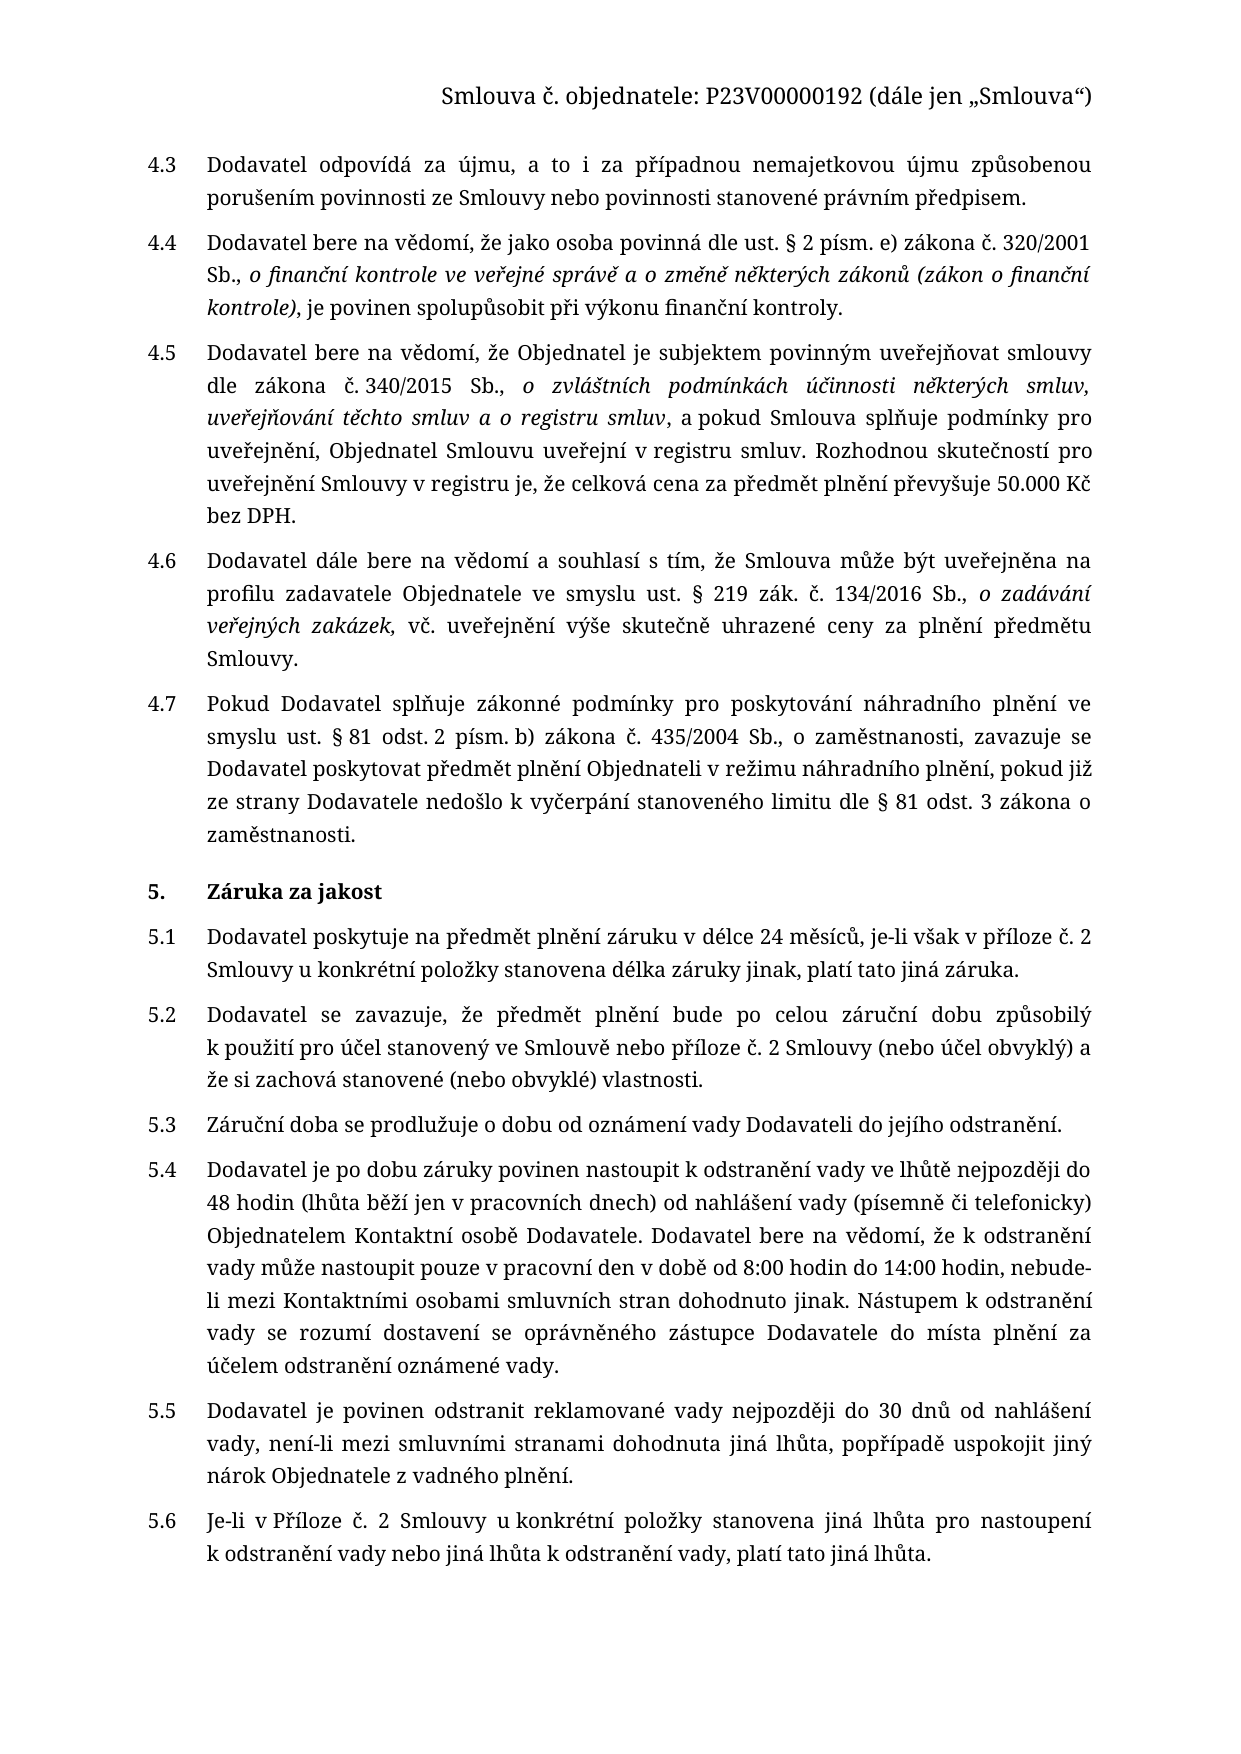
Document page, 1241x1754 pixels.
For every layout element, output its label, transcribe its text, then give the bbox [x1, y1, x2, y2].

list Záruční doba se prodlužuje o dobu od oznámení vady Dodavateli do jejího odstranění. [148, 1110, 1093, 1139]
list Dodavatel je po dobu záruky povinen nastoupit k odstranění vady ve lhůtě nejpozději do 48 hodin (lhůta běží jen v pracovních dnech) od nahlášení vady (písemně či telefonicky) Objednatelem Kontaktní osobě Dodavatele. Dodavatel bere na vědomí, že k odstranění vady může nastoupit pouze v pracovní den v době od 8:00 hodin do 14:00 hodin, nebude-li mezi Kontaktními osobami smluvních stran dohodnuto jinak. Nástupem k odstranění vady se rozumí dostavení se oprávněného zástupce Dodavatele do místa plnění za účelem odstranění oznámené vady. [148, 1156, 1093, 1379]
list Záruka za jakost [148, 877, 1093, 906]
list Dodavatel poskytuje na předmět plnění záruku v délce 24 měsíců, je-li však v příloze č. 2 Smlouvy u konkrétní položky stanovena délka záruky jinak, platí tato jiná záruka. [148, 922, 1093, 983]
list Je-li v Příloze č. 2 Smlouvy u konkrétní položky stanovena jiná lhůta pro nastoupení k odstranění vady nebo jiná lhůta k odstranění vady, platí tato jiná lhůta. [148, 1507, 1093, 1568]
list Dodavatel odpovídá za újmu, a to i za případnou nemajetkovou újmu způsobenou porušením povinnosti ze Smlouvy nebo povinnosti stanovené právním předpisem. [148, 150, 1093, 211]
list Dodavatel bere na vědomí, že Objednatel je subjektem povinným uveřejňovat smlouvy dle zákona č. 340/2015 Sb., o zvláštních podmínkách účinnosti některých smluv, uveřejňování těchto smluv a o registru smluv, a pokud Smlouva splňuje podmínky pro uveřejnění, Objednatel Smlouvu uveřejní v registru smluv. Rozhodnou skutečností pro uveřejnění Smlouvy v registru je, že celková cena za předmět plnění převyšuje 50.000 Kč bez DPH. [148, 338, 1093, 530]
list Dodavatel je povinen odstranit reklamované vady nejpozději do 30 dnů od nahlášení vady, není-li mezi smluvními stranami dohodnuta jiná lhůta, popřípadě uspokojit jiný nárok Objednatele z vadného plnění. [148, 1396, 1093, 1490]
list Dodavatel se zavazuje, že předmět plnění bude po celou záruční dobu způsobilý k použití pro účel stanovený ve Smlouvě nebo příloze č. 2 Smlouvy (nebo účel obvyklý) a že si zachová stanovené (nebo obvyklé) vlastnosti. [148, 1000, 1093, 1094]
list Dodavatel dále bere na vědomí a souhlasí s tím, že Smlouva může být uveřejněna na profilu zadavatele Objednatele ve smyslu ust. § 219 zák. č. 134/2016 Sb., o zadávání veřejných zakázek, vč. uveřejnění výše skutečně uhrazené ceny za plnění předmětu Smlouvy. [148, 546, 1093, 673]
list Pokud Dodavatel splňuje zákonné podmínky pro poskytování náhradního plnění ve smyslu ust. § 81 odst. 2 písm. b) zákona č. 435/2004 Sb., o zaměstnanosti, zavazuje se Dodavatel poskytovat předmět plnění Objednateli v režimu náhradního plnění, pokud již ze strany Dodavatele nedošlo k vyčerpání stanoveného limitu dle § 81 odst. 3 zákona o zaměstnanosti. [148, 689, 1093, 848]
list Dodavatel bere na vědomí, že jako osoba povinná dle ust. § 2 písm. e) zákona č. 320/2001 Sb., o finanční kontrole ve veřejné správě a o změně některých zákonů (zákon o finanční kontrole), je povinen spolupůsobit při výkonu finanční kontroly. [148, 228, 1093, 322]
